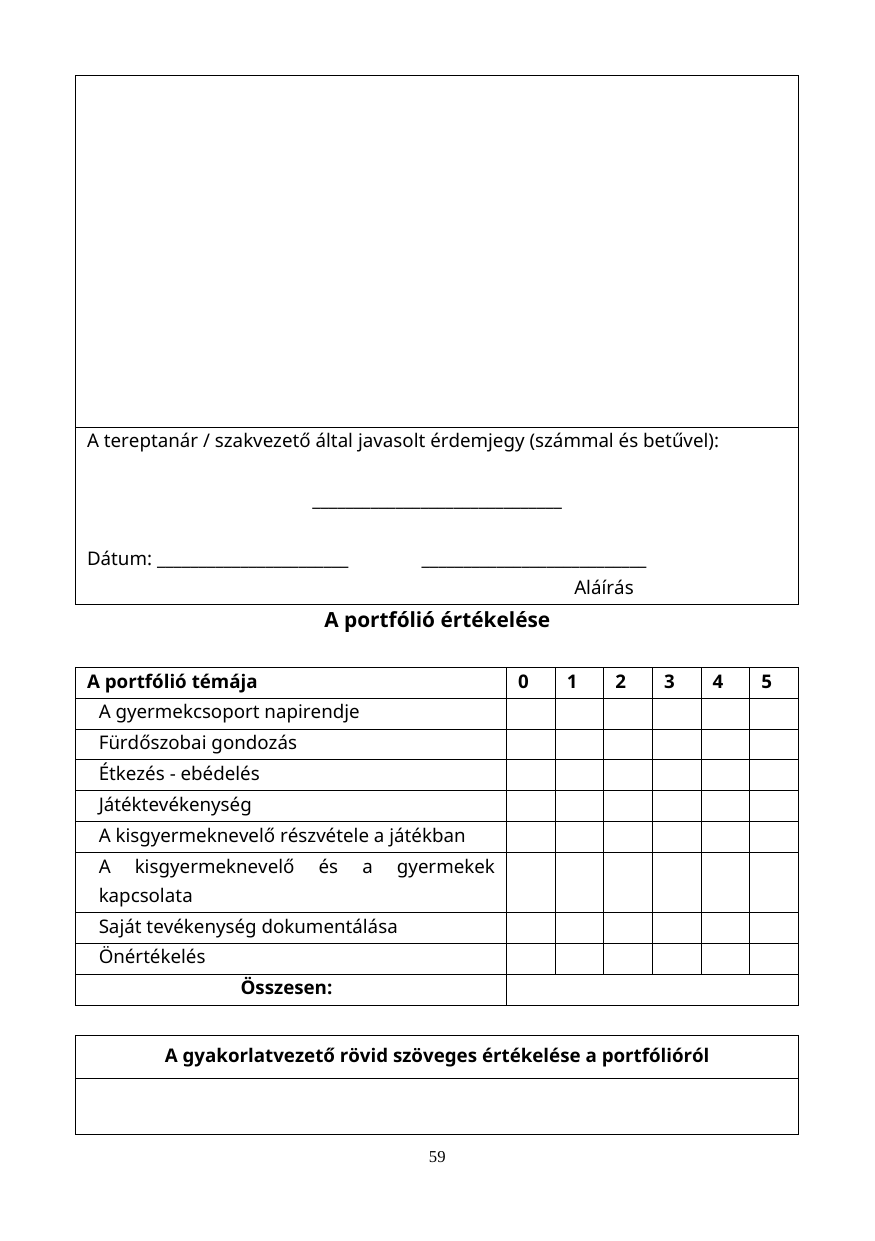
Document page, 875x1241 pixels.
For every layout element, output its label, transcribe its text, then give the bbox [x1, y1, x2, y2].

table_cell [604, 730, 652, 759]
table_header 0 [507, 668, 555, 698]
table_cell Saját tevékenység dokumentálása [76, 913, 506, 943]
table_cell [653, 791, 701, 821]
table_cell [556, 699, 603, 728]
table_cell A gyermekcsoport napirendje [76, 699, 506, 728]
table_cell [604, 822, 652, 852]
table_cell A tereptanár / szakvezető által javasolt érdemjegy (számmal és betűvel): ______________________________ Dátum: _______________________ ___________________________ Aláírás [76, 428, 798, 604]
table_cell [604, 699, 652, 728]
table_cell [507, 853, 555, 912]
table_header A portfólió témája [76, 668, 506, 698]
table_cell [750, 944, 798, 974]
table_cell [750, 730, 798, 759]
table_header A gyakorlatvezető rövid szöveges értékelése a portfólióról [76, 1036, 798, 1078]
table_cell [507, 791, 555, 821]
table_cell [507, 699, 555, 728]
table_cell [702, 944, 749, 974]
text A portfólió értékelése [75, 605, 799, 633]
table_cell [702, 822, 749, 852]
table_cell [507, 730, 555, 759]
table_cell [604, 853, 652, 912]
table_cell Fürdőszobai gondozás [76, 730, 506, 759]
table_cell [556, 913, 603, 943]
table_cell [702, 791, 749, 821]
table_cell [76, 1079, 798, 1134]
table_cell Játéktevékenység [76, 791, 506, 821]
table_cell [750, 913, 798, 943]
table_header 3 [653, 668, 701, 698]
table_cell [507, 760, 555, 790]
table_cell [653, 699, 701, 728]
table_cell A kisgyermeknevelő és a gyermekek kapcsolata [76, 853, 506, 912]
table_header 2 [604, 668, 652, 698]
table_header 5 [750, 668, 798, 698]
table_cell [556, 853, 603, 912]
table_cell [702, 913, 749, 943]
table_cell [507, 944, 555, 974]
table_cell [653, 822, 701, 852]
table_cell [556, 791, 603, 821]
table_cell Összesen: [76, 975, 506, 1004]
table_cell [556, 944, 603, 974]
table_cell [702, 760, 749, 790]
table_cell [702, 730, 749, 759]
table_cell [750, 699, 798, 728]
table_cell Önértékelés [76, 944, 506, 974]
table_cell [702, 699, 749, 728]
table_cell [604, 944, 652, 974]
table_cell [653, 853, 701, 912]
table_cell Étkezés - ebédelés [76, 760, 506, 790]
table_cell [653, 913, 701, 943]
table_cell [507, 913, 555, 943]
table_cell [76, 76, 798, 427]
table_cell [750, 760, 798, 790]
table_header 4 [702, 668, 749, 698]
table_cell [750, 791, 798, 821]
table_cell [556, 730, 603, 759]
table_cell [507, 975, 798, 1004]
table_cell A kisgyermeknevelő részvétele a játékban [76, 822, 506, 852]
table_cell [556, 760, 603, 790]
table_cell [604, 913, 652, 943]
table_cell [750, 822, 798, 852]
table_cell [653, 730, 701, 759]
table_cell [556, 822, 603, 852]
table_cell [653, 760, 701, 790]
table_cell [604, 760, 652, 790]
table_cell [702, 853, 749, 912]
table_cell [604, 791, 652, 821]
table_cell [507, 822, 555, 852]
table_cell [750, 853, 798, 912]
table_header 1 [556, 668, 603, 698]
table_cell [653, 944, 701, 974]
